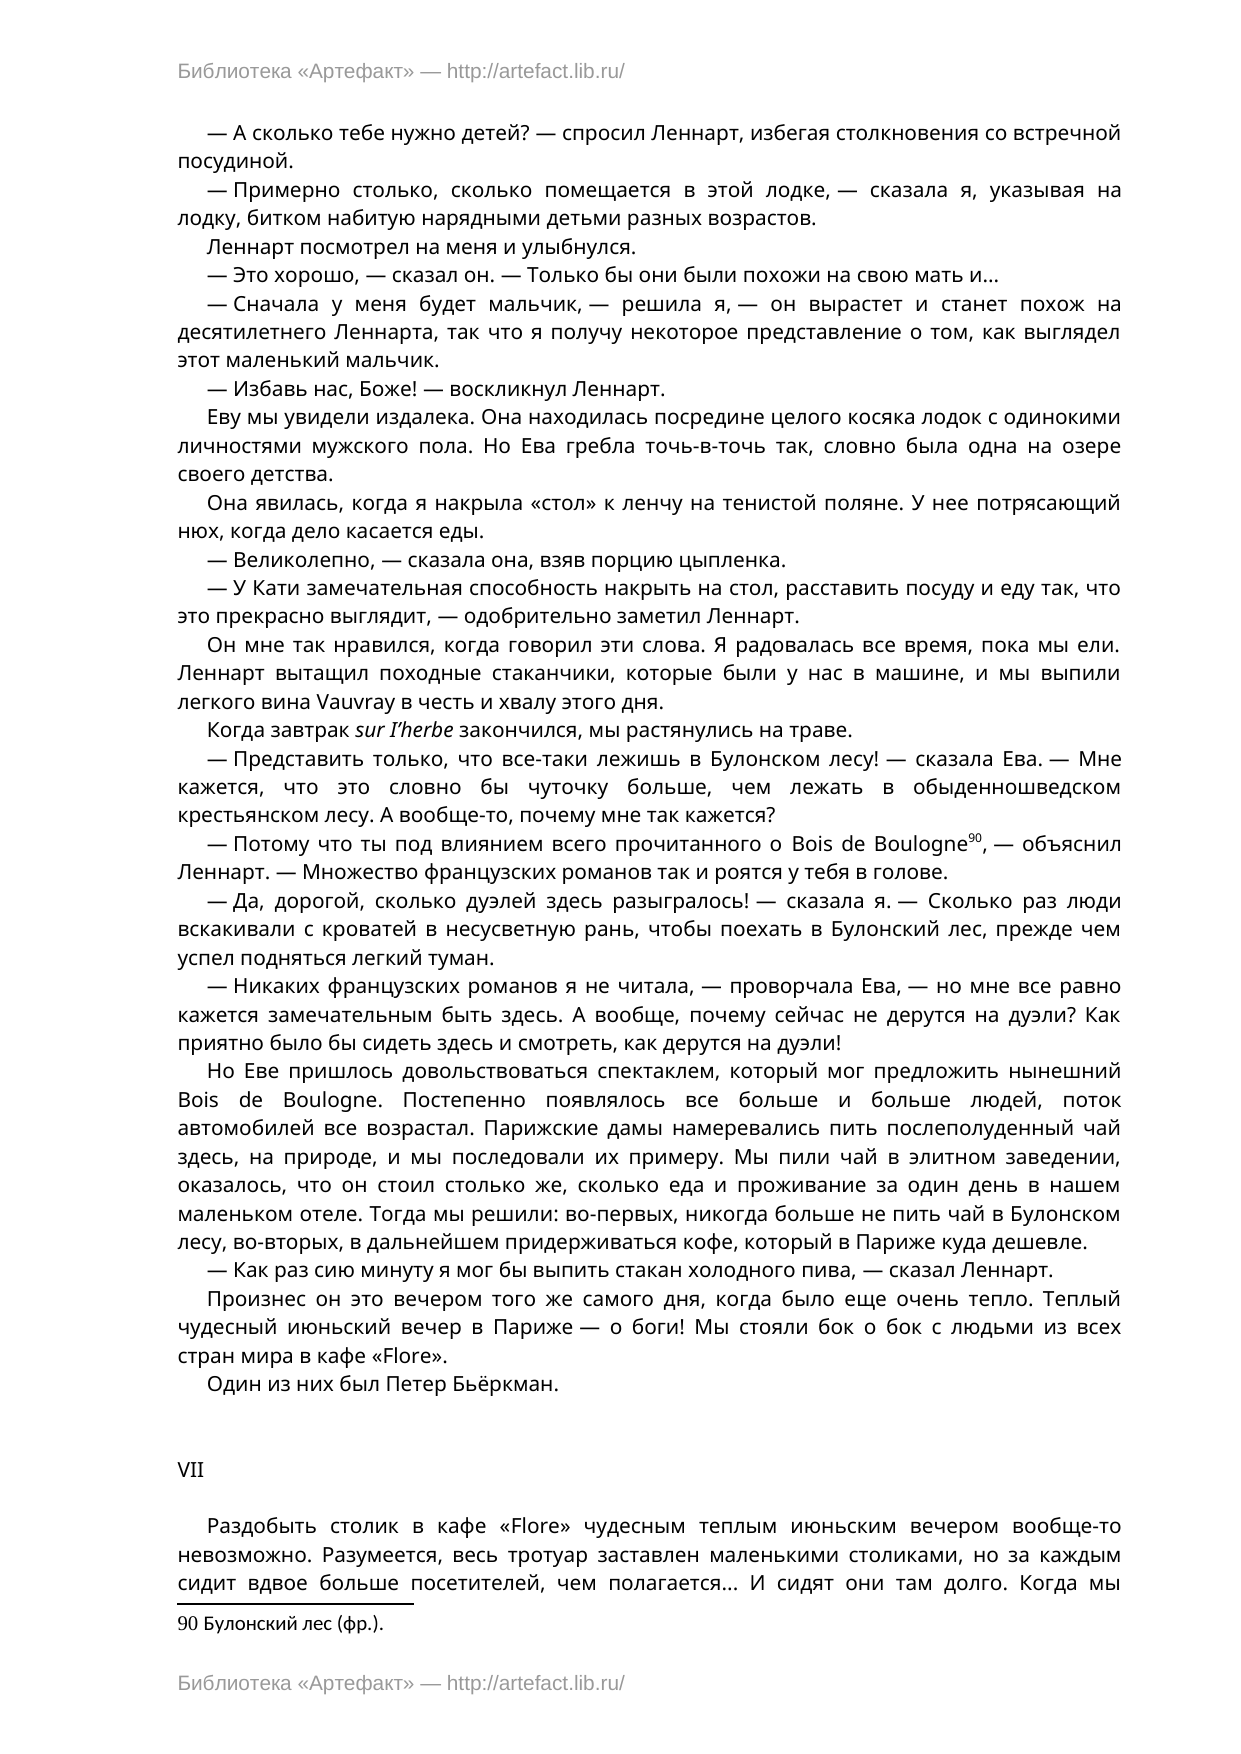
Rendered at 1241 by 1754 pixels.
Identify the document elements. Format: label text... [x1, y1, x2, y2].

text — Избавь нас, Боже! — воскликнул Леннарт. [177, 374, 1122, 402]
text — Никаких французских романов я не читала, — проворчала Ева, — но мне все равно кажется замечательным быть здесь. А вообще, почему сейчас не дерутся на дуэли? Как приятно было бы сидеть здесь и смотреть, как дерутся на дуэли! [177, 971, 1122, 1057]
text — Великолепно, — сказала она, взяв порцию цыпленка. [177, 545, 1122, 573]
text Он мне так нравился, когда говорил эти слова. Я радовалась все время, пока мы ели. Леннарт вытащил походные стаканчики, которые были у нас в машине, и мы выпили легкого вина Vauvray в честь и хвалу этого дня. [177, 630, 1122, 715]
text — Представить только, что все-таки лежишь в Булонском лесу! — сказала Ева. — Мне кажется, что это словно бы чуточку больше, чем лежать в обыденношведском крестьянском лесу. А вообще-то, почему мне так кажется? [177, 744, 1122, 829]
text — Как раз сию минуту я мог бы выпить стакан холодного пива, — сказал Леннарт. [177, 1256, 1122, 1284]
text — Это хорошо, — сказал он. — Только бы они были похожи на свою мать и... [177, 260, 1122, 289]
text Она явилась, когда я накрыла «стол» к ленчу на тенистой поляне. У нее потрясающий нюх, когда дело касается еды. [177, 488, 1122, 545]
text Когда завтрак sur I’herbe закончился, мы растянулись на траве. [177, 715, 1122, 744]
text Еву мы увидели издалека. Она находилась посредине целого косяка лодок с одинокими личностями мужского пола. Но Ева гребла точь-в-точь так, словно была одна на озере своего детства. [177, 402, 1122, 488]
text — Примерно столько, сколько помещается в этой лодке, — сказала я, указывая на лодку, битком набитую нарядными детьми разных возрастов. [177, 175, 1122, 232]
text Леннарт посмотрел на меня и улыбнулся. [177, 232, 1122, 260]
text — Потому что ты под влиянием всего прочитанного о Bois de Boulogne, — объяснил Леннарт. — Множество французских романов так и роятся у тебя в голове. [177, 829, 1122, 886]
text — Сначала у меня будет мальчик, — решила я, — он вырастет и станет похож на десятилетнего Леннарта, так что я получу некоторое представление о том, как выглядел этот маленький мальчик. [177, 289, 1122, 374]
text Но Еве пришлось довольствоваться спектаклем, который мог предложить нынешний Bois de Boulogne. Постепенно появлялось все больше и больше людей, поток автомобилей все возрастал. Парижские дамы намеревались пить послеполуденный чай здесь, на природе, и мы последовали их примеру. Мы пили чай в элитном заведении, оказалось, что он стоил столько же, сколько еда и проживание за один день в нашем маленьком отеле. Тогда мы решили: во-первых, никогда больше не пить чай в Булонском лесу, во-вторых, в дальнейшем придерживаться кофе, который в Париже куда дешевле. [177, 1057, 1122, 1256]
text — Да, дорогой, сколько дуэлей здесь разыгралось! — сказала я. — Сколько раз люди вскакивали с кроватей в несусветную рань, чтобы поехать в Булонский лес, прежде чем успел подняться легкий туман. [177, 886, 1122, 971]
text Один из них был Петер Бьёркман. [177, 1369, 1122, 1398]
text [177, 1512, 1122, 1597]
text — А сколько тебе нужно детей? — спросил Леннарт, избегая столкновения со встречной посудиной. [177, 118, 1122, 175]
text Произнес он это вечером того же самого дня, когда было еще очень тепло. Теплый чудесный июньский вечер в Париже — о боги! Мы стояли бок о бок с людьми из всех стран мира в кафе «Flore». [177, 1284, 1122, 1369]
subtitle VII [177, 1455, 1122, 1483]
text — У Кати замечательная способность накрыть на стол, расставить посуду и еду так, что это прекрасно выглядит, — одобрительно заметил Леннарт. [177, 573, 1122, 630]
